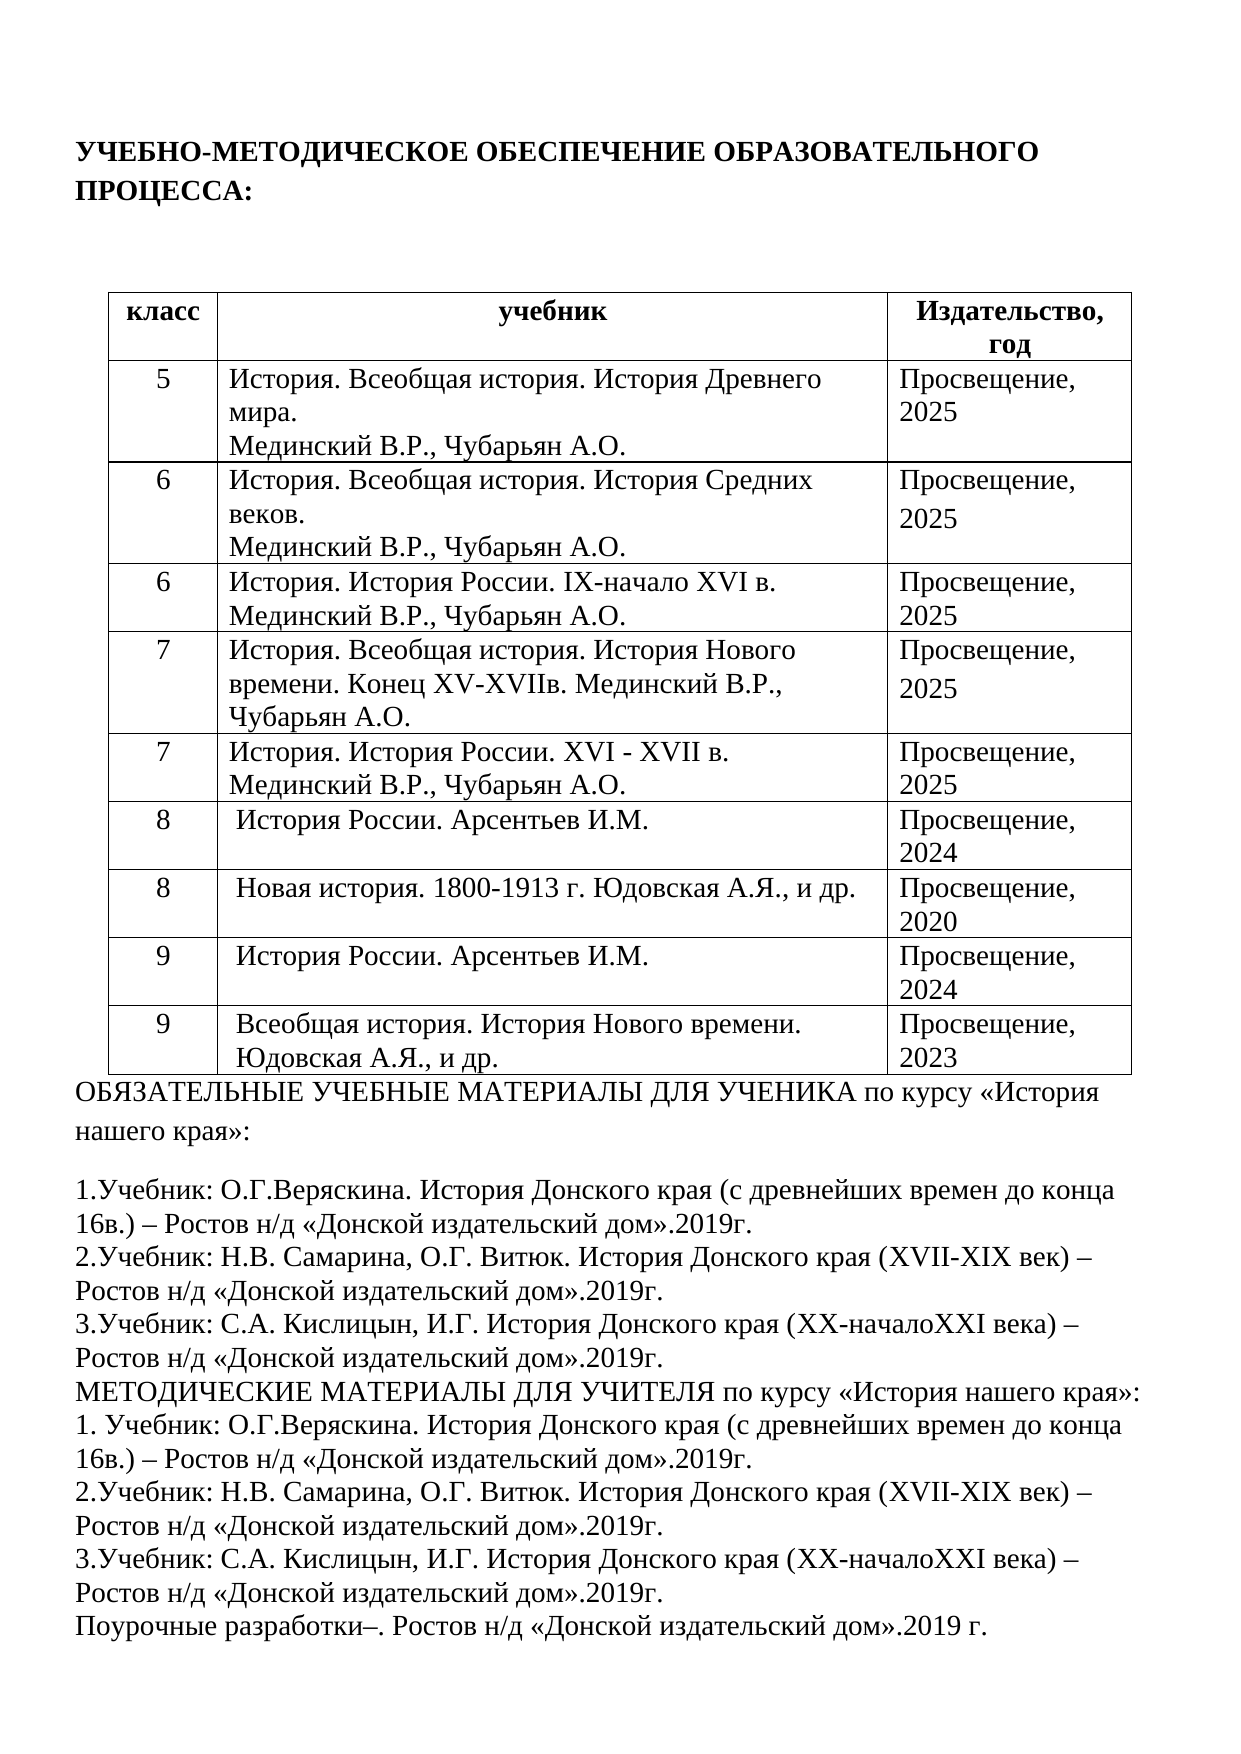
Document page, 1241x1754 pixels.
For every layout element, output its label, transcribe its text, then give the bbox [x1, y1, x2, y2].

text 3.Учебник: С.А. Кислицын, И.Г. История Донского края (XX-началоXXI века) – Ростов н/д «Донской издательский дом».2019г. [75, 1541, 1165, 1608]
table_cell 9 [109, 938, 217, 1005]
table_cell 8 [109, 802, 217, 869]
table_cell История. История России. IX-начало XVI в. Мединский В.Р., Чубарьян А.О. [218, 564, 887, 631]
table_cell Просвещение, 2024 [888, 938, 1131, 1005]
table_header Издательство, год [888, 293, 1131, 360]
table_cell Просвещение, 2025 [888, 632, 1131, 733]
table_cell Просвещение, 2025 [888, 463, 1131, 563]
table_cell История. Всеобщая история. История Средних веков. Мединский В.Р., Чубарьян А.О. [218, 463, 887, 563]
table_cell 7 [109, 632, 217, 733]
table_cell Просвещение, 2023 [888, 1006, 1131, 1073]
table_cell Просвещение, 2025 [888, 734, 1131, 801]
table_cell 5 [109, 361, 217, 461]
table_header класс [109, 293, 217, 360]
table_header учебник [218, 293, 887, 360]
table_cell Просвещение, 2025 [888, 361, 1131, 461]
text 2.Учебник: Н.В. Самарина, О.Г. Витюк. История Донского края (XVII-XIX век) – Ростов н/д «Донской издательский дом».2019г. [75, 1474, 1165, 1541]
table_cell Всеобщая история. История Нового времени. Юдовская А.Я., и др. [218, 1006, 887, 1073]
table_cell 7 [109, 734, 217, 801]
table_cell 6 [109, 463, 217, 563]
table_cell 9 [109, 1006, 217, 1073]
table_cell 6 [109, 564, 217, 631]
text 2.Учебник: Н.В. Самарина, О.Г. Витюк. История Донского края (XVII-XIX век) – Ростов н/д «Донской издательский дом».2019г. [75, 1239, 1165, 1307]
table_cell История России. Арсентьев И.М. [218, 802, 887, 869]
text МЕТОДИЧЕСКИЕ МАТЕРИАЛЫ ДЛЯ УЧИТЕЛЯ по курсу «История нашего края»: 1. Учебник: О.Г.Веряскина. История Донского края (с древнейших времен до конца 16в.) – Ростов н/д «Донской издательский дом».2019г. [75, 1374, 1165, 1474]
text ОБЯЗАТЕЛЬНЫЕ УЧЕБНЫЕ МАТЕРИАЛЫ ДЛЯ УЧЕНИКА по курсу «История нашего края»: [75, 1074, 1165, 1147]
table_cell 8 [109, 870, 217, 937]
table_cell История. История России. XVI - XVII в. Мединский В.Р., Чубарьян А.О. [218, 734, 887, 801]
text 1.Учебник: О.Г.Веряскина. История Донского края (с древнейших времен до конца 16в.) – Ростов н/д «Донской издательский дом».2019г. [75, 1172, 1165, 1239]
text Поурочные разработки–. Ростов н/д «Донской издательский дом».2019 г. [75, 1608, 1165, 1642]
text 3.Учебник: С.А. Кислицын, И.Г. История Донского края (XX-началоXXI века) – Ростов н/д «Донской издательский дом».2019г. [75, 1307, 1165, 1374]
table_cell История. Всеобщая история. История Нового времени. Конец XV-XVIIв. Мединский В.Р., Чубарьян А.О. [218, 632, 887, 733]
text УЧЕБНО-МЕТОДИЧЕСКОЕ ОБЕСПЕЧЕНИЕ ОБРАЗОВАТЕЛЬНОГО ПРОЦЕССА: [75, 134, 1165, 206]
table_cell История. Всеобщая история. История Древнего мира. Мединский В.Р., Чубарьян А.О. [218, 361, 887, 461]
table_cell Просвещение, 2025 [888, 564, 1131, 631]
table_cell История России. Арсентьев И.М. [218, 938, 887, 1005]
table_cell Новая история. 1800-1913 г. Юдовская А.Я., и др. [218, 870, 887, 937]
table_cell Просвещение, 2020 [888, 870, 1131, 937]
table_cell Просвещение, 2024 [888, 802, 1131, 869]
